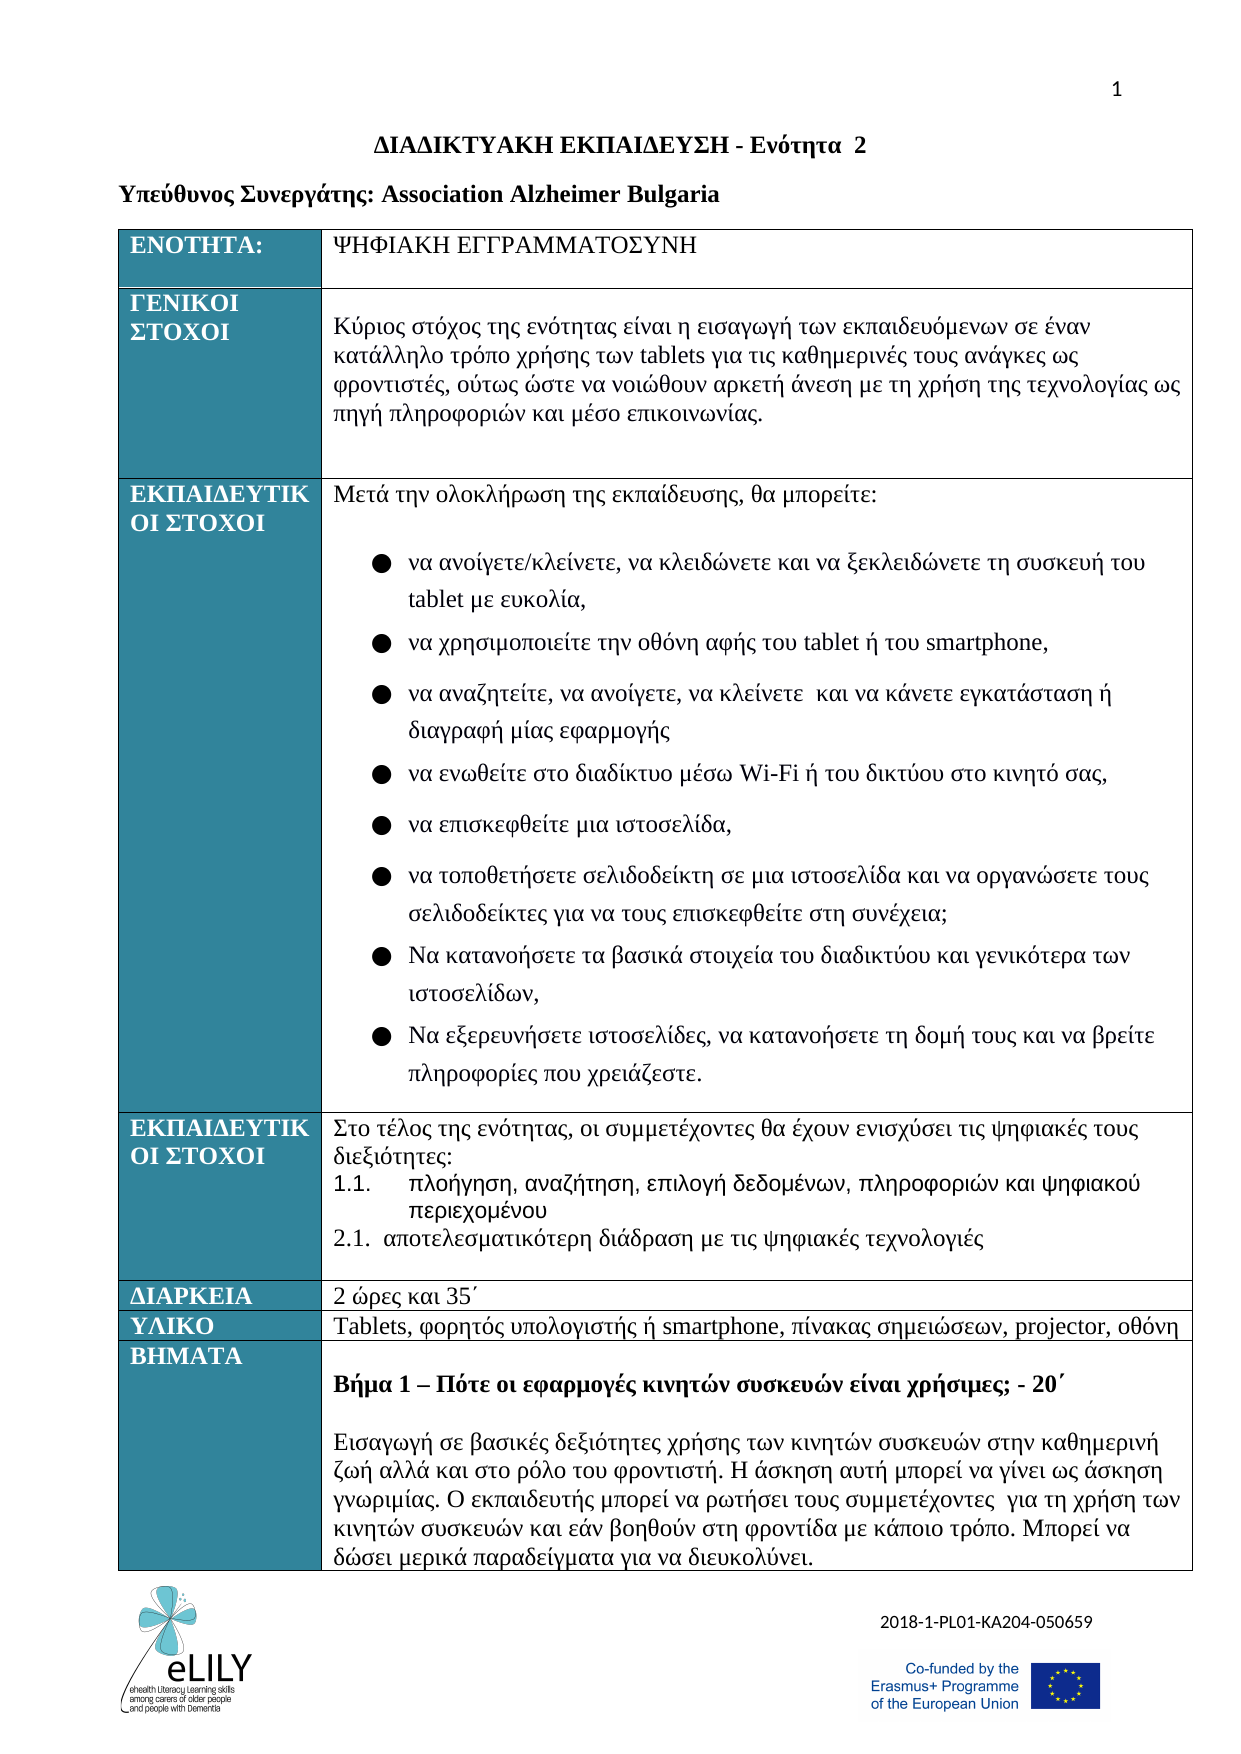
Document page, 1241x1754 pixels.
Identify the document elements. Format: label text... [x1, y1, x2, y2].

table_header ΕΝΟΤΗΤΑ: [119, 230, 321, 287]
text ΔΙΑΔΙΚΤΥΑΚΗ ΕΚΠΑΙΔΕΥΣΗ - Ενότητα 2 [118, 130, 1122, 158]
table_cell ΓΕΝΙΚΟΙ ΣΤΟΧΟΙ [119, 289, 321, 478]
text Υπεύθυνος Συνεργάτης: Association Alzheimer Bulgaria [118, 179, 1122, 208]
table_cell Στο τέλος της ενότητας, οι συμμετέχοντες θα έχουν ενισχύσει τις ψηφιακές τους διεξιότητες: πλοήγηση, αναζήτηση, επιλογή δεδομένων, πληροφοριών και ψηφιακού περιεχομένου 2.1. αποτελεσματικότερη διάδραση με τις ψηφιακές τεχνολογιές [322, 1113, 1192, 1280]
picture [120, 1586, 252, 1714]
table_cell ΥΛΙΚΟ [119, 1311, 321, 1340]
picture [857, 1649, 1112, 1722]
table_cell ΔΙΑΡΚΕΙΑ [119, 1281, 321, 1310]
table_cell 2 ώρες και 35΄ [322, 1281, 1192, 1310]
table_header ΨΗΦΙΑΚΗ ΕΓΓΡΑΜΜΑΤΟΣΥΝΗ [322, 230, 1192, 287]
table_cell ΕΚΠΑΙΔΕΥΤΙΚΟΙ ΣΤΟΧΟΙ [119, 479, 321, 1112]
table_cell Tablets, φορητός υπολογιστής ή smartphone, πίνακας σημειώσεων, projector, oθόνη [322, 1311, 1192, 1340]
table_cell Μετά την ολοκλήρωση της εκπαίδευσης, θα μπορείτε: να ανοίγετε/κλείνετε, να κλειδώνετε και να ξεκλειδώνετε τη συσκευή του tablet με ευκολία, να χρησιμοποιείτε την οθόνη αφής του tablet ή του smartphone, να αναζητείτε, να ανοίγετε, να κλείνετε και να κάνετε εγκατάσταση ή διαγραφή μίας εφαρμογής να ενωθείτε στο διαδίκτυο μέσω Wi-Fi ή του δικτύου στο κινητό σας, να επισκεφθείτε μια ιστοσελίδα, να τοποθετήσετε σελιδοδείκτη σε μια ιστοσελίδα και να οργανώσετε τους σελιδοδείκτες για να τους επισκεφθείτε στη συνέχεια; Να κατανοήσετε τα βασικά στοιχεία του διαδικτύου και γενικότερα των ιστοσελίδων, Να εξερευνήσετε ιστοσελίδες, να κατανοήσετε τη δομή τους και να βρείτε πληροφορίες που χρειάζεστε. [322, 479, 1192, 1112]
table_cell ΒΗΜΑΤΑ [119, 1341, 321, 1570]
table_cell ΕΚΠΑΙΔΕΥΤΙΚΟΙ ΣΤΟΧΟΙ [119, 1113, 321, 1280]
table_cell Κύριος στόχος της ενότητας είναι η εισαγωγή των εκπαιδευόμενων σε έναν κατάλληλο τρόπο χρήσης των tablets για τις καθημερινές τους ανάγκες ως φροντιστές, ούτως ώστε να νοιώθουν αρκετή άνεση με τη χρήση της τεχνολογίας ως πηγή πληροφοριών και μέσο επικοινωνίας. [322, 289, 1192, 478]
